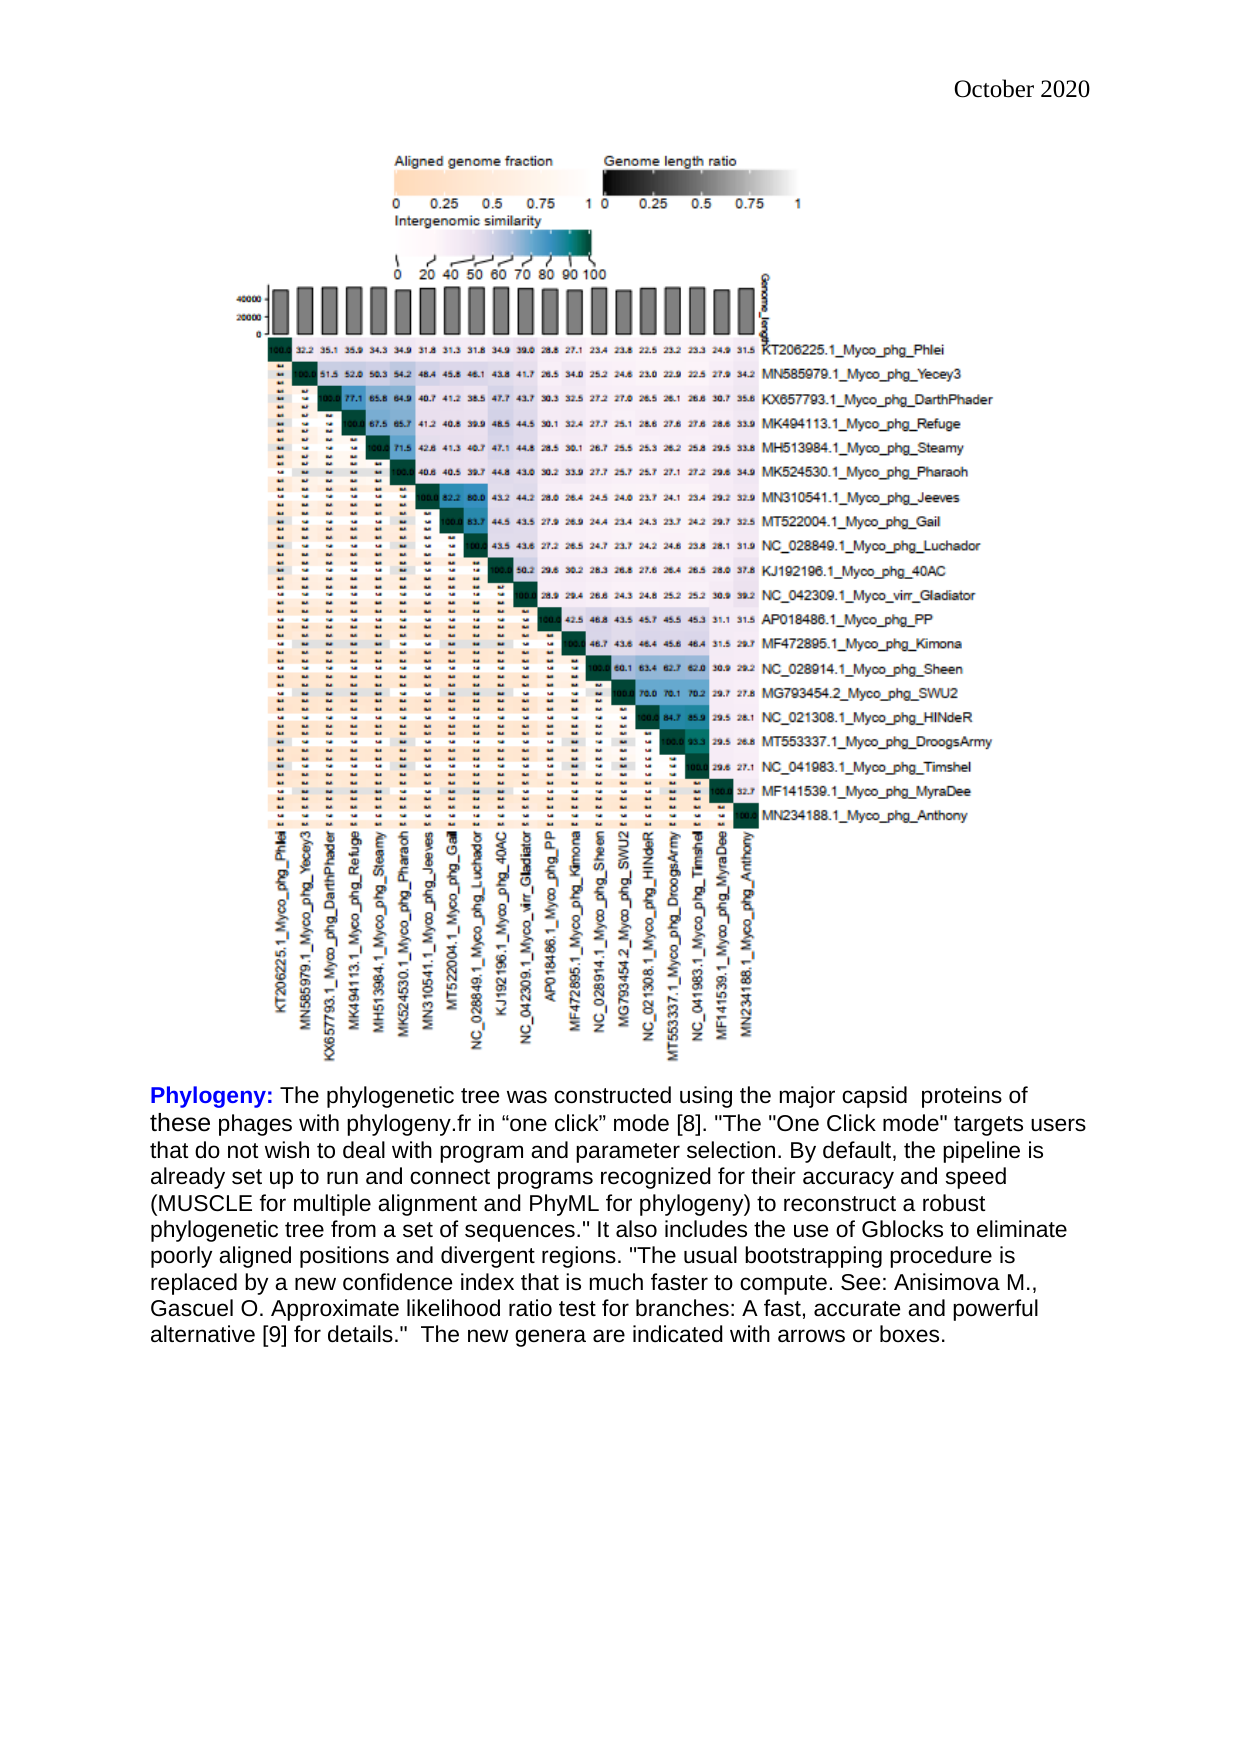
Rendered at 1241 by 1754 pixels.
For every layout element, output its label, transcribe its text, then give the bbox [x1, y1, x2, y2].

text Phylogeny: The phylogenetic tree was constructed using the major capsid proteins of these phages with phylogeny.fr in “one click” mode [8]. "The "One Click mode" targets users that do not wish to deal with program and parameter selection. By default, the pipeline is already set up to run and connect programs recognized for their accuracy and speed (MUSCLE for multiple alignment and PhyML for phylogeny) to reconstruct a robust phylogenetic tree from a set of sequences." It also includes the use of Gblocks to eliminate poorly aligned positions and divergent regions. "The usual bootstrapping procedure is replaced by a new confidence index that is much faster to compute. See: Anisimova M., Gascuel O. Approximate likelihood ratio test for branches: A fast, accurate and powerful alternative [9] for details." The new genera are indicated with arrows or boxes. [150, 1082, 1090, 1348]
picture [234, 150, 1006, 1070]
